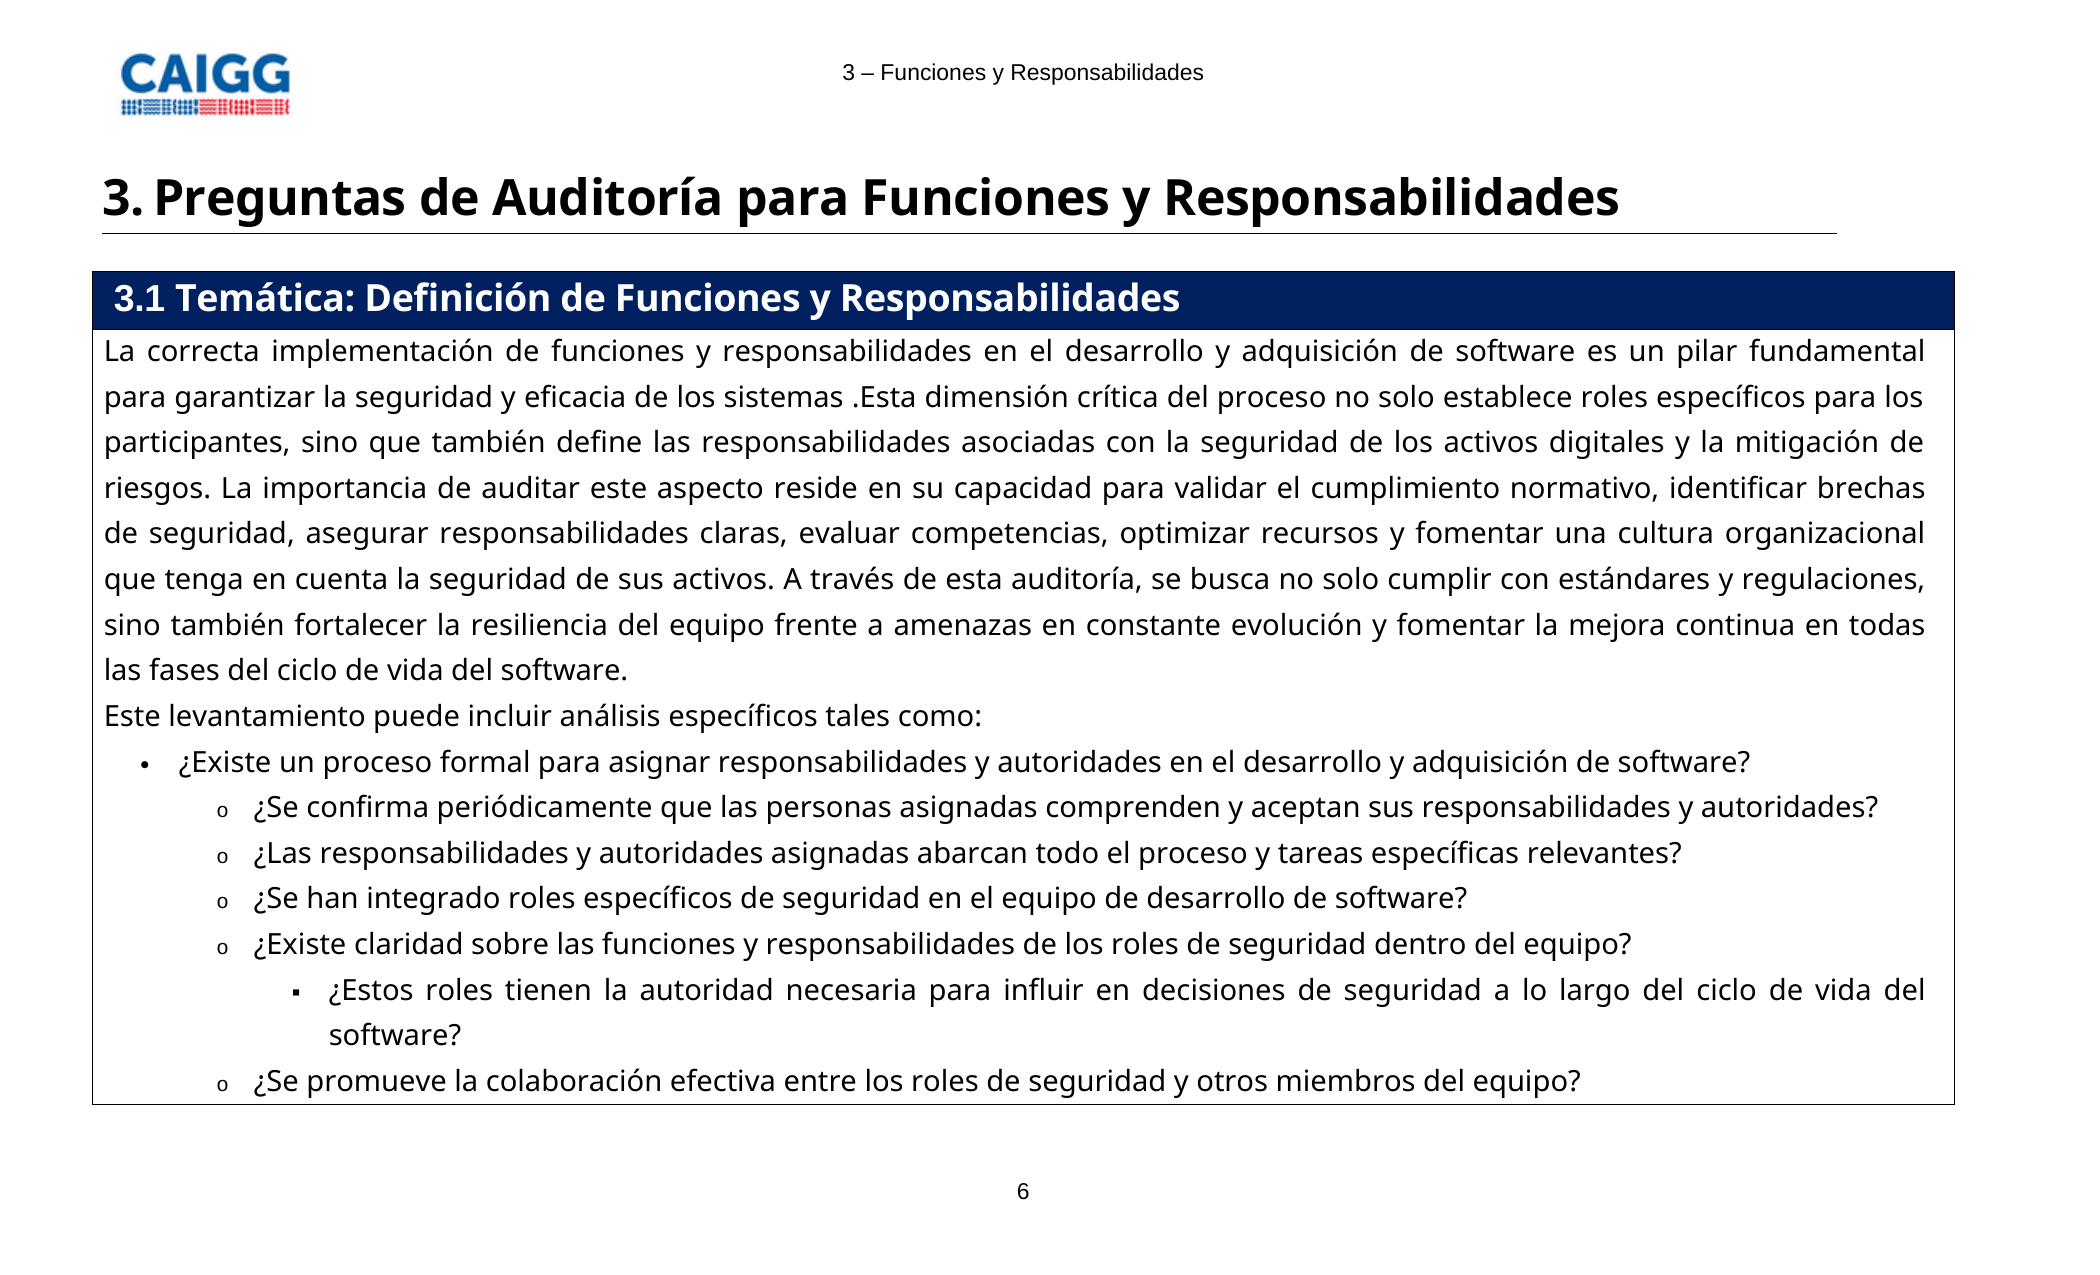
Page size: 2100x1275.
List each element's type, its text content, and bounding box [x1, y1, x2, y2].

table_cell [93, 330, 1954, 1104]
list Preguntas de Auditoría para Funciones y Responsabilidades [102, 162, 1837, 233]
picture [90, 32, 329, 147]
table_header Temática: Definición de Funciones y Responsabilidades [93, 272, 1954, 329]
